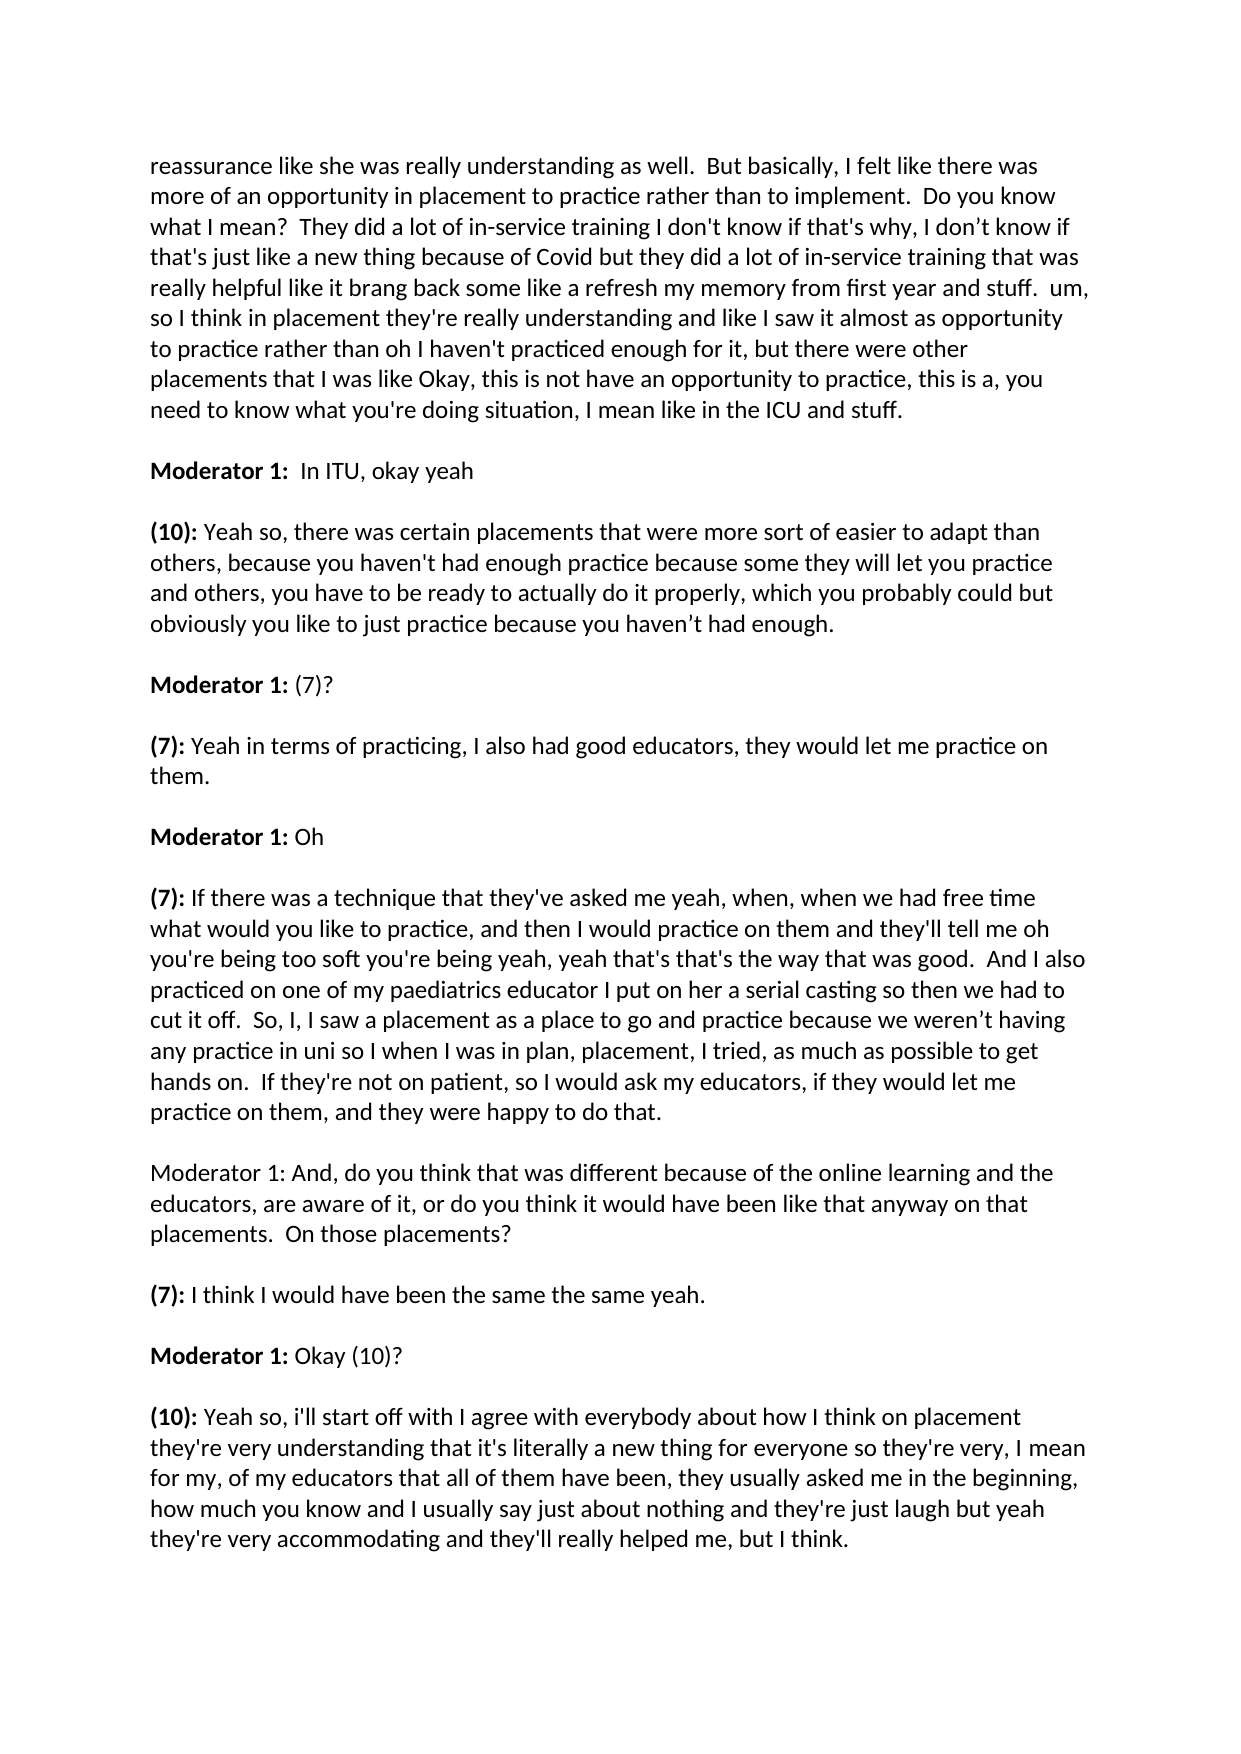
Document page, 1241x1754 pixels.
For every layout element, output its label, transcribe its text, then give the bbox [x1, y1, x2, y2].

text Moderator 1: In ITU, okay yeah [150, 455, 1090, 486]
text (10): Yeah so, there was certain placements that were more sort of easier to adapt than others, because you haven't had enough practice because some they will let you practice and others, you have to be ready to actually do it properly, which you probably could but obviously you like to just practice because you haven’t had enough. [150, 516, 1090, 638]
text (7): Yeah in terms of practicing, I also had good educators, they would let me practice on them. [150, 730, 1090, 791]
text Moderator 1: Oh [150, 821, 1090, 852]
text (10): Yeah so, i'll start off with I agree with everybody about how I think on placement they're very understanding that it's literally a new thing for everyone so they're very, I mean for my, of my educators that all of them have been, they usually asked me in the beginning, how much you know and I usually say just about nothing and they're just laugh but yeah they're very accommodating and they'll really helped me, but I think. [150, 1401, 1090, 1554]
text (7): I think I would have been the same the same yeah. [150, 1279, 1090, 1310]
text (7): If there was a technique that they've asked me yeah, when, when we had free time what would you like to practice, and then I would practice on them and they'll tell me oh you're being too soft you're being yeah, yeah that's that's the way that was good. And I also practiced on one of my paediatrics educator I put on her a serial casting so then we had to cut it off. So, I, I saw a placement as a place to go and practice because we weren’t having any practice in uni so I when I was in plan, placement, I tried, as much as possible to get hands on. If they're not on patient, so I would ask my educators, if they would let me practice on them, and they were happy to do that. [150, 882, 1090, 1127]
text Moderator 1: And, do you think that was different because of the online learning and the educators, are aware of it, or do you think it would have been like that anyway on that placements. On those placements? [150, 1157, 1090, 1249]
text Moderator 1: (7)? [150, 669, 1090, 699]
text Moderator 1: Okay (10)? [150, 1340, 1090, 1371]
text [150, 150, 1090, 425]
